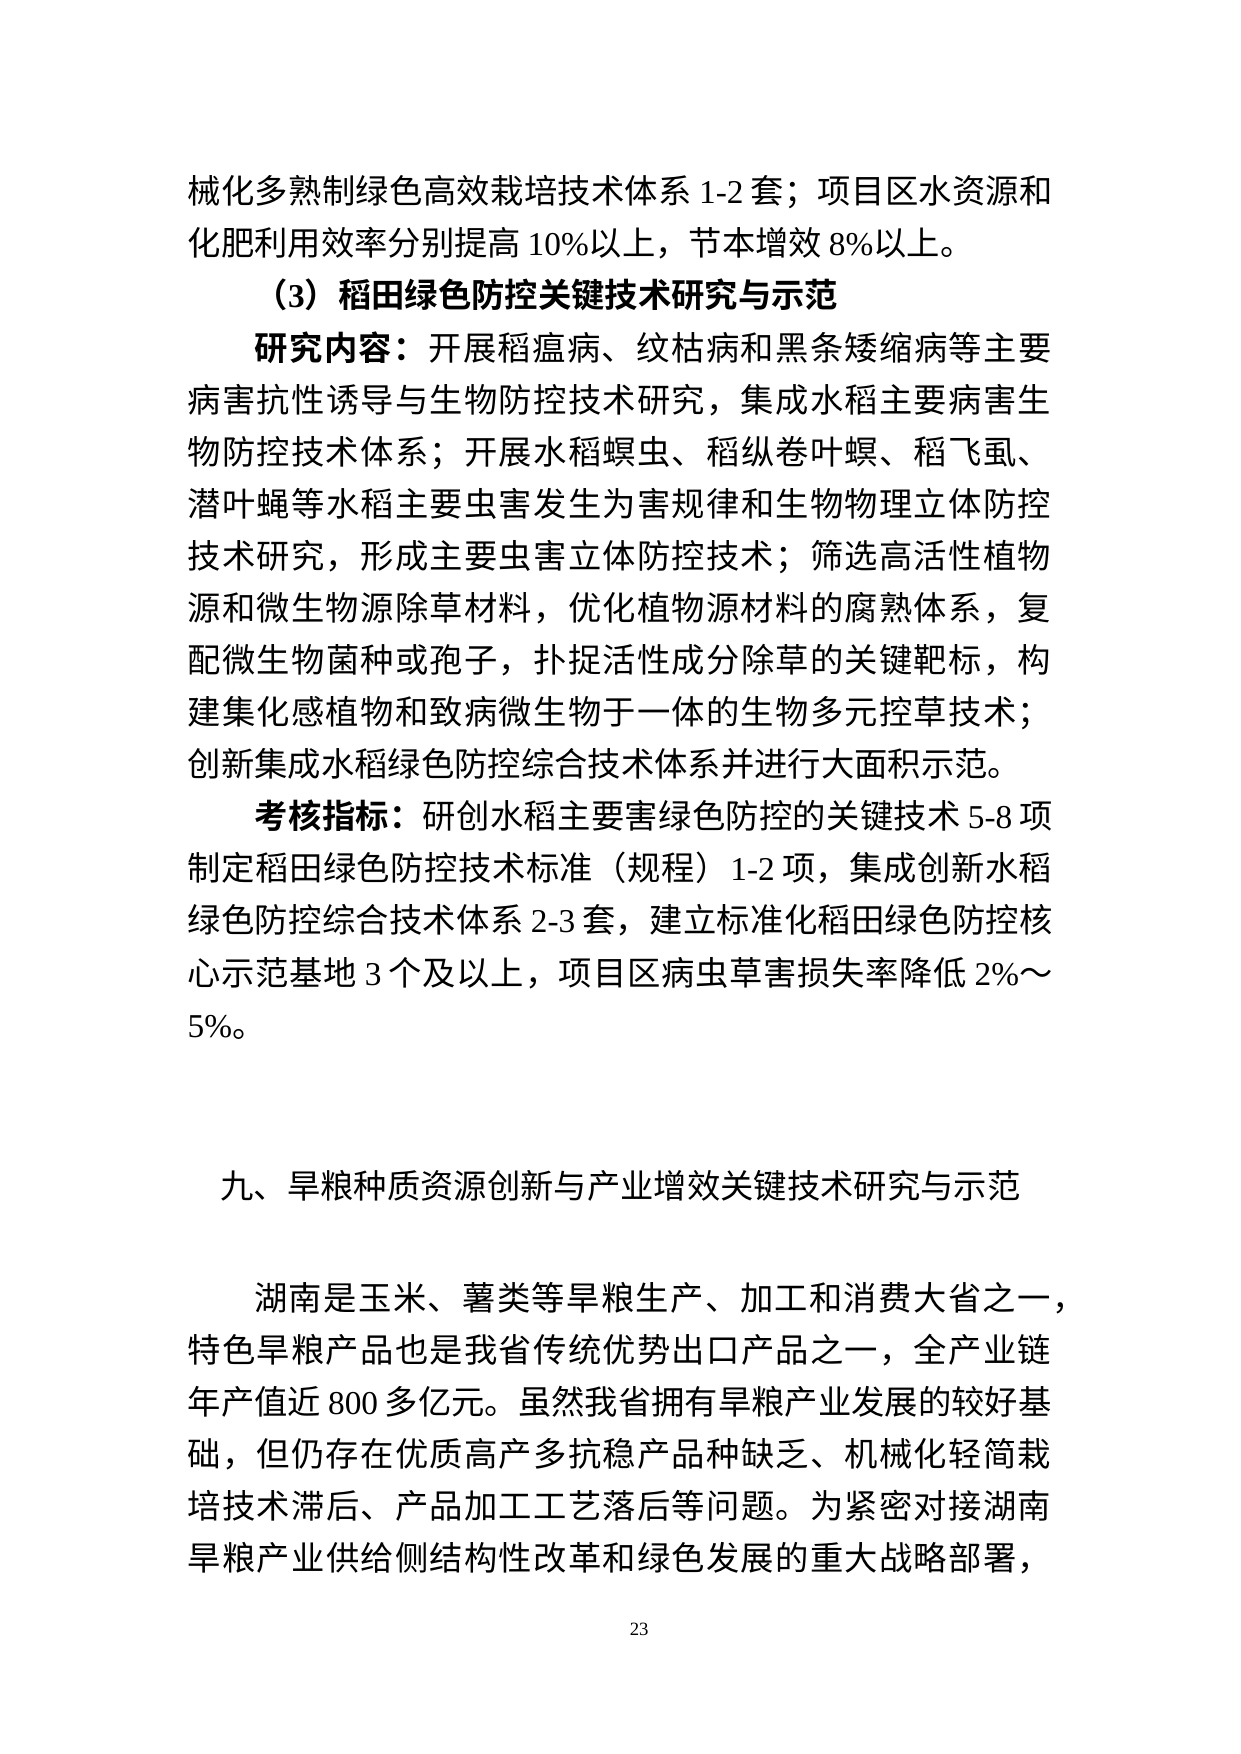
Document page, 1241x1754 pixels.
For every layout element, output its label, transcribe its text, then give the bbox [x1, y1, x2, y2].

text 考核指标：研创水稻主要害绿色防控的关键技术5-8项，制定稻田绿色防控技术标准（规程）1-2项，集成创新水稻绿色防控综合技术体系2-3套，建立标准化稻田绿色防控核心示范基地3个及以上，项目区病虫草害损失率降低2%～5%。 [187, 787, 1053, 1047]
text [187, 1269, 1053, 1581]
subtitle 九、旱粮种质资源创新与产业增效关键技术研究与示范 [187, 1152, 1053, 1217]
text 研究内容：开展稻瘟病、纹枯病和黑条矮缩病等主要病害抗性诱导与生物防控技术研究，集成水稻主要病害生物防控技术体系；开展水稻螟虫、稻纵卷叶螟、稻飞虱、潜叶蝇等水稻主要虫害发生为害规律和生物物理立体防控技术研究，形成主要虫害立体防控技术；筛选高活性植物源和微生物源除草材料，优化植物源材料的腐熟体系，复配微生物菌种或孢子，扑捉活性成分除草的关键靶标，构建集化感植物和致病微生物于一体的生物多元控草技术；创新集成水稻绿色防控综合技术体系并进行大面积示范。 [187, 318, 1053, 787]
text （3）稻田绿色防控关键技术研究与示范 [187, 266, 1053, 318]
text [187, 162, 1053, 266]
